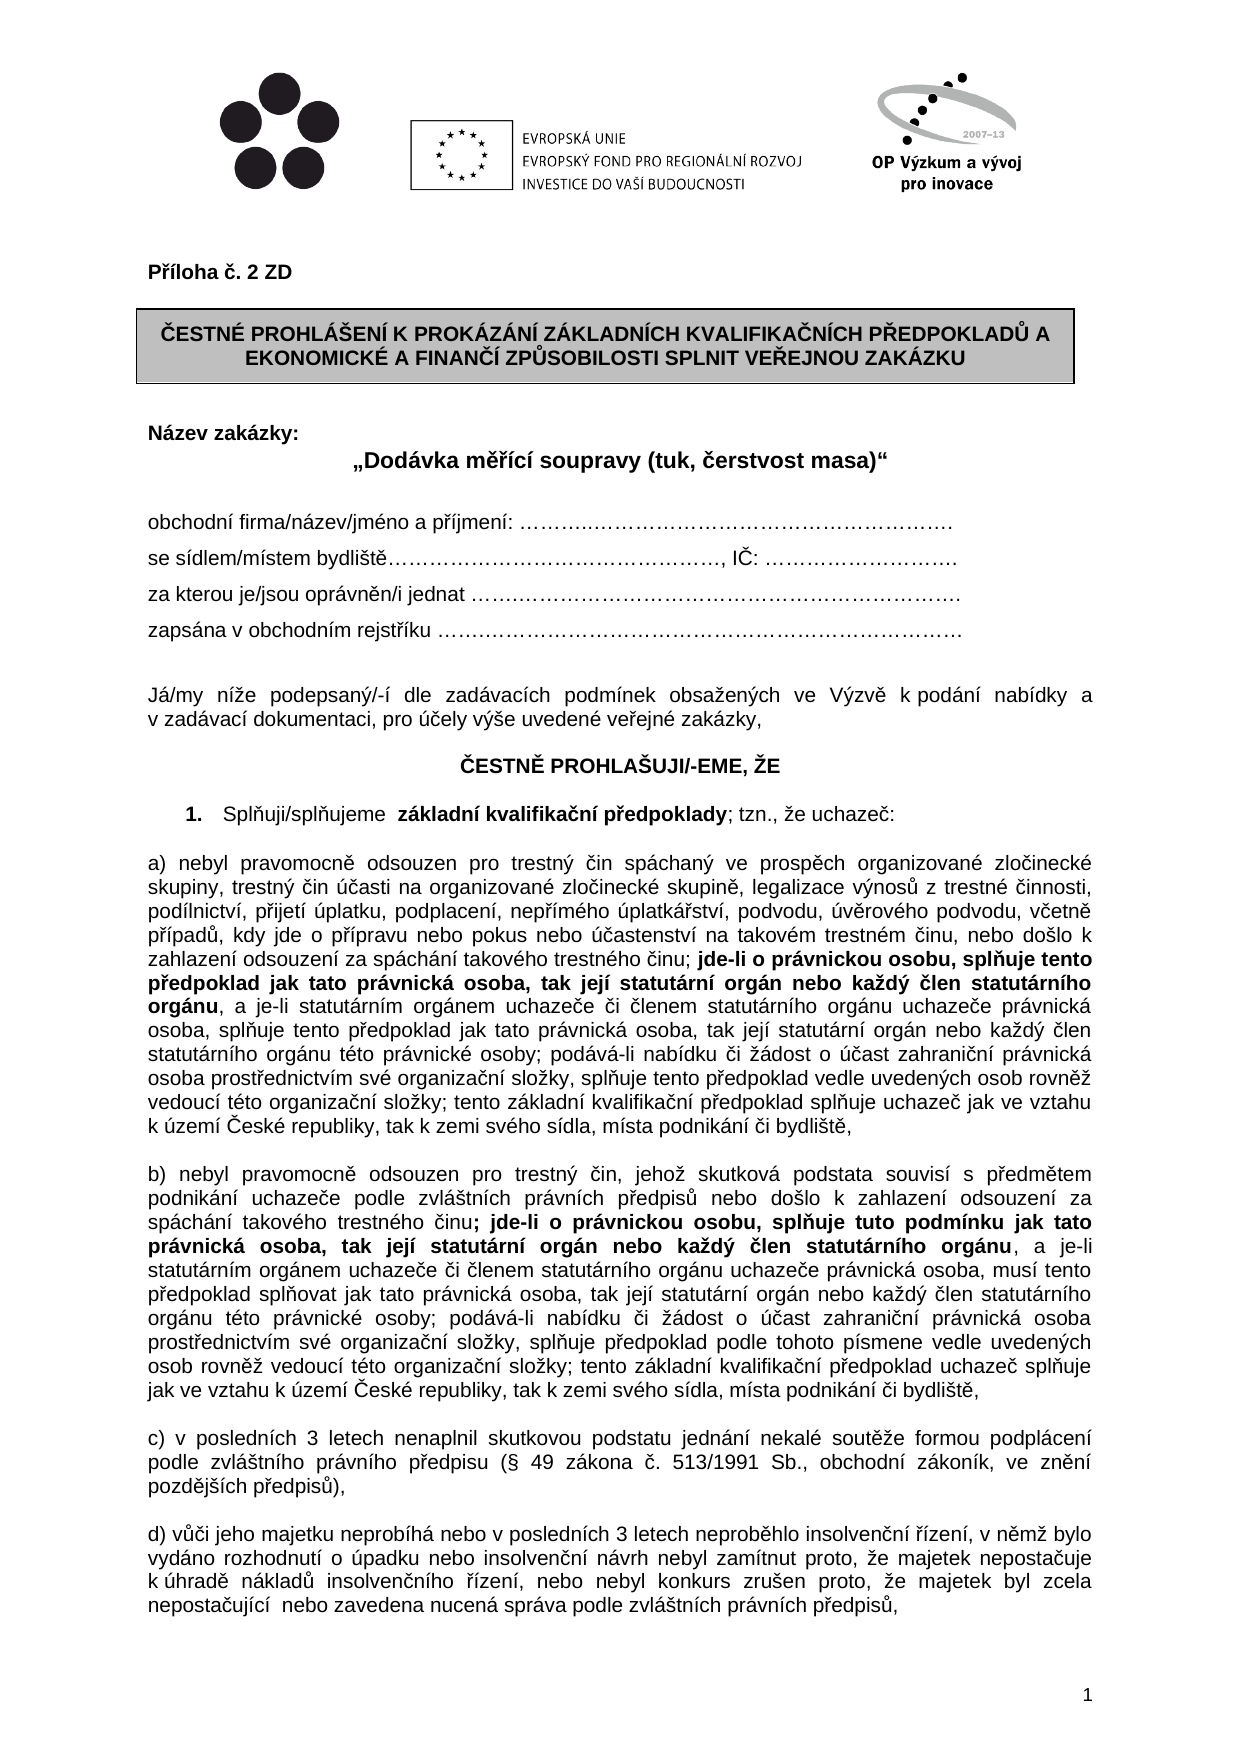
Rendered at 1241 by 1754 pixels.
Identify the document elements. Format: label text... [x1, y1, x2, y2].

text ČESTNĚ PROHLAŠUJI/-EME, ŽE [148, 754, 1093, 778]
picture [147, 0, 1093, 261]
text a) nebyl pravomocně odsouzen pro trestný čin spáchaný ve prospěch organizované zločinecké skupiny, trestný čin účasti na organizované zločinecké skupině, legalizace výnosů z trestné činnosti, podílnictví, přijetí úplatku, podplacení, nepřímého úplatkářství, podvodu, úvěrového podvodu, včetně případů, kdy jde o přípravu nebo pokus nebo účastenství na takovém trestném činu, nebo došlo k zahlazení odsouzení za spáchání takového trestného činu; jde-li o právnickou osobu, splňuje tento předpoklad jak tato právnická osoba, tak její statutární orgán nebo každý člen statutárního orgánu, a je-li statutárním orgánem uchazeče či členem statutárního orgánu uchazeče právnická osoba, splňuje tento předpoklad jak tato právnická osoba, tak její statutární orgán nebo každý člen statutárního orgánu této právnické osoby; podává-li nabídku či žádost o účast zahraniční právnická osoba prostřednictvím své organizační složky, splňuje tento předpoklad vedle uvedených osob rovněž vedoucí této organizační složky; tento základní kvalifikační předpoklad splňuje uchazeč jak ve vztahu k území České republiky, tak k zemi svého sídla, místa podnikání či bydliště, [148, 851, 1093, 1138]
text se sídlem/místem bydliště…………………………………………, IČ: ………………………. [148, 546, 1093, 569]
text obchodní firma/název/jméno a příjmení: ………..……………………………………………. [148, 509, 1093, 533]
text b) nebyl pravomocně odsouzen pro trestný čin, jehož skutková podstata souvisí s předmětem podnikání uchazeče podle zvláštních právních předpisů nebo došlo k zahlazení odsouzení za spáchání takového trestného činu; jde-li o právnickou osobu, splňuje tuto podmínku jak tato právnická osoba, tak její statutární orgán nebo každý člen statutárního orgánu, a je-li statutárním orgánem uchazeče či členem statutárního orgánu uchazeče právnická osoba, musí tento předpoklad splňovat jak tato právnická osoba, tak její statutární orgán nebo každý člen statutárního orgánu této právnické osoby; podává-li nabídku či žádost o účast zahraniční právnická osoba prostřednictvím své organizační složky, splňuje předpoklad podle tohoto písmene vedle uvedených osob rovněž vedoucí této organizační složky; tento základní kvalifikační předpoklad uchazeč splňuje jak ve vztahu k území České republiky, tak k zemi svého sídla, místa podnikání či bydliště, [148, 1162, 1093, 1402]
text Příloha č. 2 ZD [148, 261, 1093, 284]
text d) vůči jeho majetku neprobíhá nebo v posledních 3 letech neproběhlo insolvenční řízení, v němž bylo vydáno rozhodnutí o úpadku nebo insolvenční návrh nebyl zamítnut proto, že majetek nepostačuje k úhradě nákladů insolvenčního řízení, nebo nebyl konkurs zrušen proto, že majetek byl zcela nepostačující nebo zavedena nucená správa podle zvláštních právních předpisů, [148, 1521, 1093, 1617]
text za kterou je/jsou oprávněn/i jednat …….………………………………………………………. [148, 581, 1093, 605]
list Splňuji/splňujeme základní kvalifikační předpoklady; tzn., že uchazeč: [185, 802, 1093, 826]
text Já/my níže podepsaný/-í dle zadávacích podmínek obsažených ve Výzvě k podání nabídky a v zadávací dokumentaci, pro účely výše uvedené veřejné zakázky, [148, 682, 1093, 730]
text zapsána v obchodním rejstříku …….…………………………………………………………… [148, 617, 1093, 641]
text Název zakázky: [148, 421, 1093, 444]
text c) v posledních 3 letech nenaplnil skutkovou podstatu jednání nekalé soutěže formou podplácení podle zvláštního právního předpisu (§ 49 zákona č. 513/1991 Sb., obchodní zákoník, ve znění pozdějších předpisů), [148, 1426, 1093, 1497]
text „Dodávka měřící soupravy (tuk, čerstvost masa)“ [148, 444, 1093, 474]
table_header ČESTNÉ PROHLÁŠENÍ K PROKÁZÁNÍ ZÁKLADNÍCH KVALIFIKAČNÍCH PŘEDPOKLADŮ A EKONOMICKÉ A FINANČÍ ZPŮSOBILOSTI SPLNIT VEŘEJNOU ZAKÁZKU [137, 310, 1073, 382]
